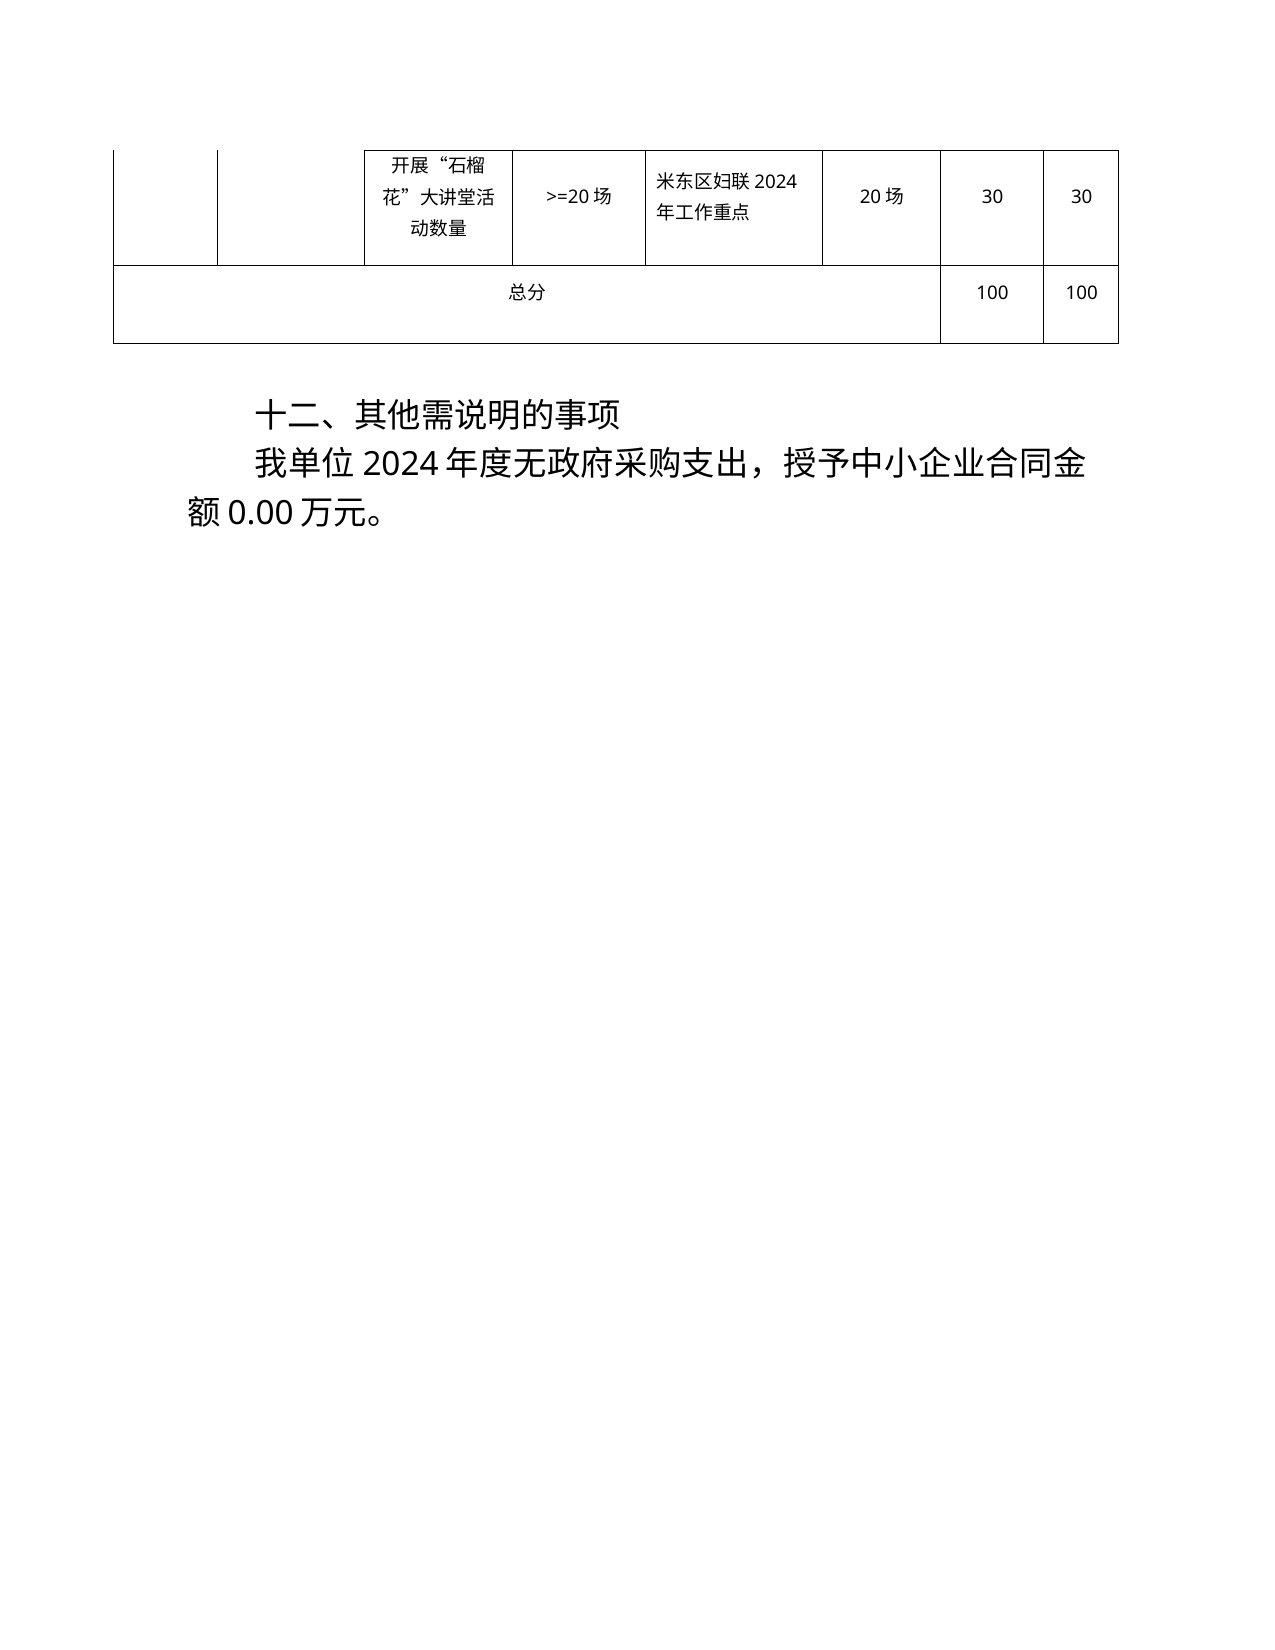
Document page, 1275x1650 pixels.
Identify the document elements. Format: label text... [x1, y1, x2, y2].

table_cell 总分 [114, 266, 940, 342]
table_cell 20场 [823, 151, 940, 265]
table_cell >=20场 [513, 151, 645, 265]
table_cell 开展“石榴花”大讲堂活动数量 [365, 151, 512, 265]
text 我单位2024年度无政府采购支出，授予中小企业合同金额0.00万元。 [187, 437, 1087, 534]
table_cell 100 [1044, 266, 1118, 342]
table_cell 30 [941, 151, 1043, 265]
table_cell 米东区妇联2024年工作重点 [646, 151, 822, 265]
table_cell 30 [1044, 151, 1118, 265]
text 十二、其他需说明的事项 [187, 389, 1087, 437]
table_cell 100 [941, 266, 1043, 342]
